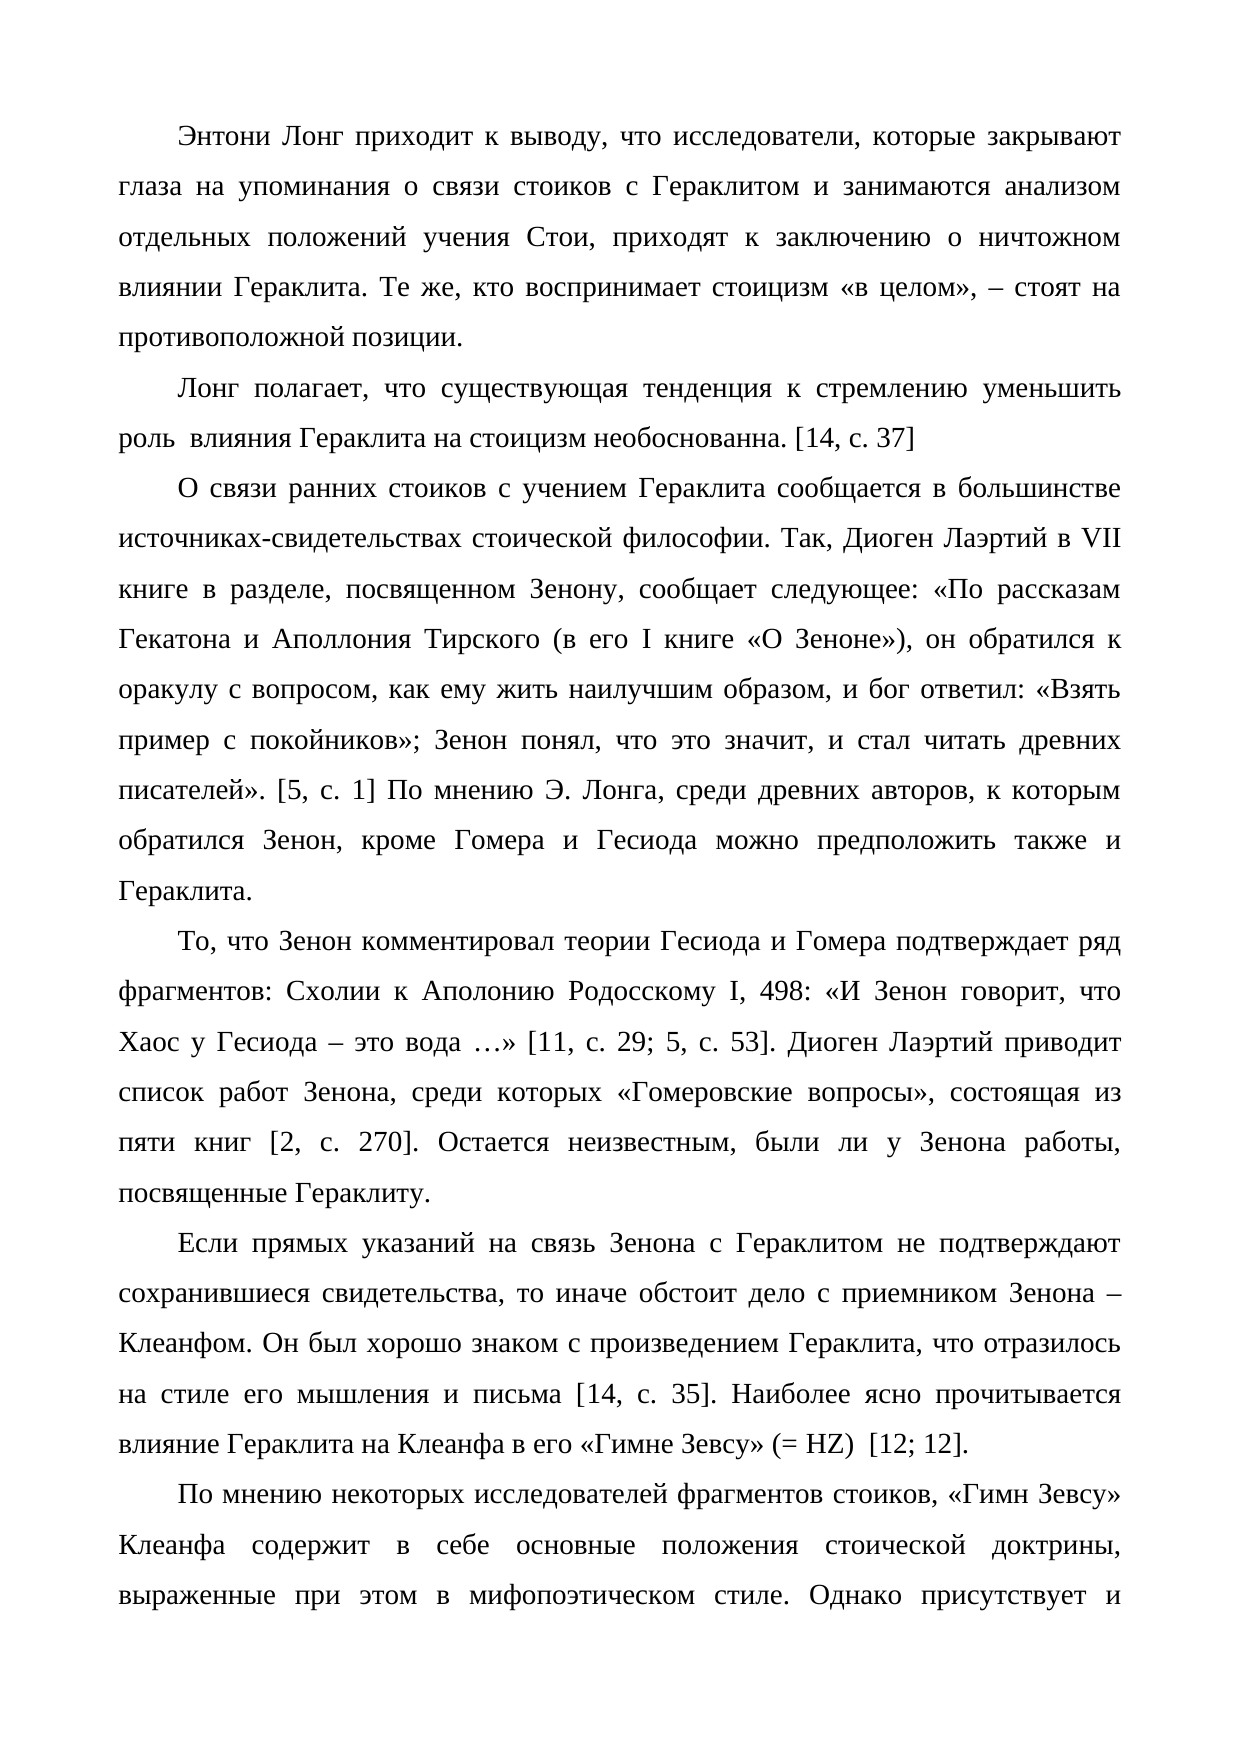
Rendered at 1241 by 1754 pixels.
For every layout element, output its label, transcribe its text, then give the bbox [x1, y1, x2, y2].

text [118, 1477, 1122, 1611]
text Лонг полагает, что существующая тенденция к стремлению уменьшить роль влияния Гераклита на стоицизм необоснованна. [14, с. 37] [118, 370, 1122, 453]
text О связи ранних стоиков с учением Гераклита сообщается в большинстве источниках-свидетельствах стоической философии. Так, Диоген Лаэртий в VII книге в разделе, посвященном Зенону, сообщает следующее: «По рассказам Гекатона и Аполлония Тирского (в его I книге «О Зеноне»), он обратился к оракулу с вопросом, как ему жить наилучшим образом, и бог ответил: «Взять пример с покойников»; Зенон понял, что это значит, и стал читать древних писателей». [5, с. 1] По мнению Э. Лонга, среди древних авторов, к которым обратился Зенон, кроме Гомера и Гесиода можно предположить также и Гераклита. [118, 470, 1122, 906]
text Если прямых указаний на связь Зенона с Гераклитом не подтверждают сохранившиеся свидетельства, то иначе обстоит дело с приемником Зенона – Клеанфом. Он был хорошо знаком с произведением Гераклита, что отразилось на стиле его мышления и письма [14, с. 35]. Наиболее ясно прочитывается влияние Гераклита на Клеанфа в его «Гимне Зевсу» (= HZ) [12; 12]. [118, 1225, 1122, 1460]
text То, что Зенон комментировал теории Гесиода и Гомера подтверждает ряд фрагментов: Схолии к Аполонию Родосскому I, 498: «И Зенон говорит, что Хаос у Гесиода – это вода …» [11, с. 29; 5, с. 53]. Диоген Лаэртий приводит список работ Зенона, среди которых «Гомеровские вопросы», состоящая из пяти книг [2, с. 270]. Остается неизвестным, были ли у Зенона работы, посвященные Гераклиту. [118, 923, 1122, 1208]
text Энтони Лонг приходит к выводу, что исследователи, которые закрывают глаза на упоминания о связи стоиков с Гераклитом и занимаются анализом отдельных положений учения Стои, приходят к заключению о ничтожном влиянии Гераклита. Те же, кто воспринимает стоицизм «в целом», – стоят на противоположной позиции. [118, 118, 1122, 353]
